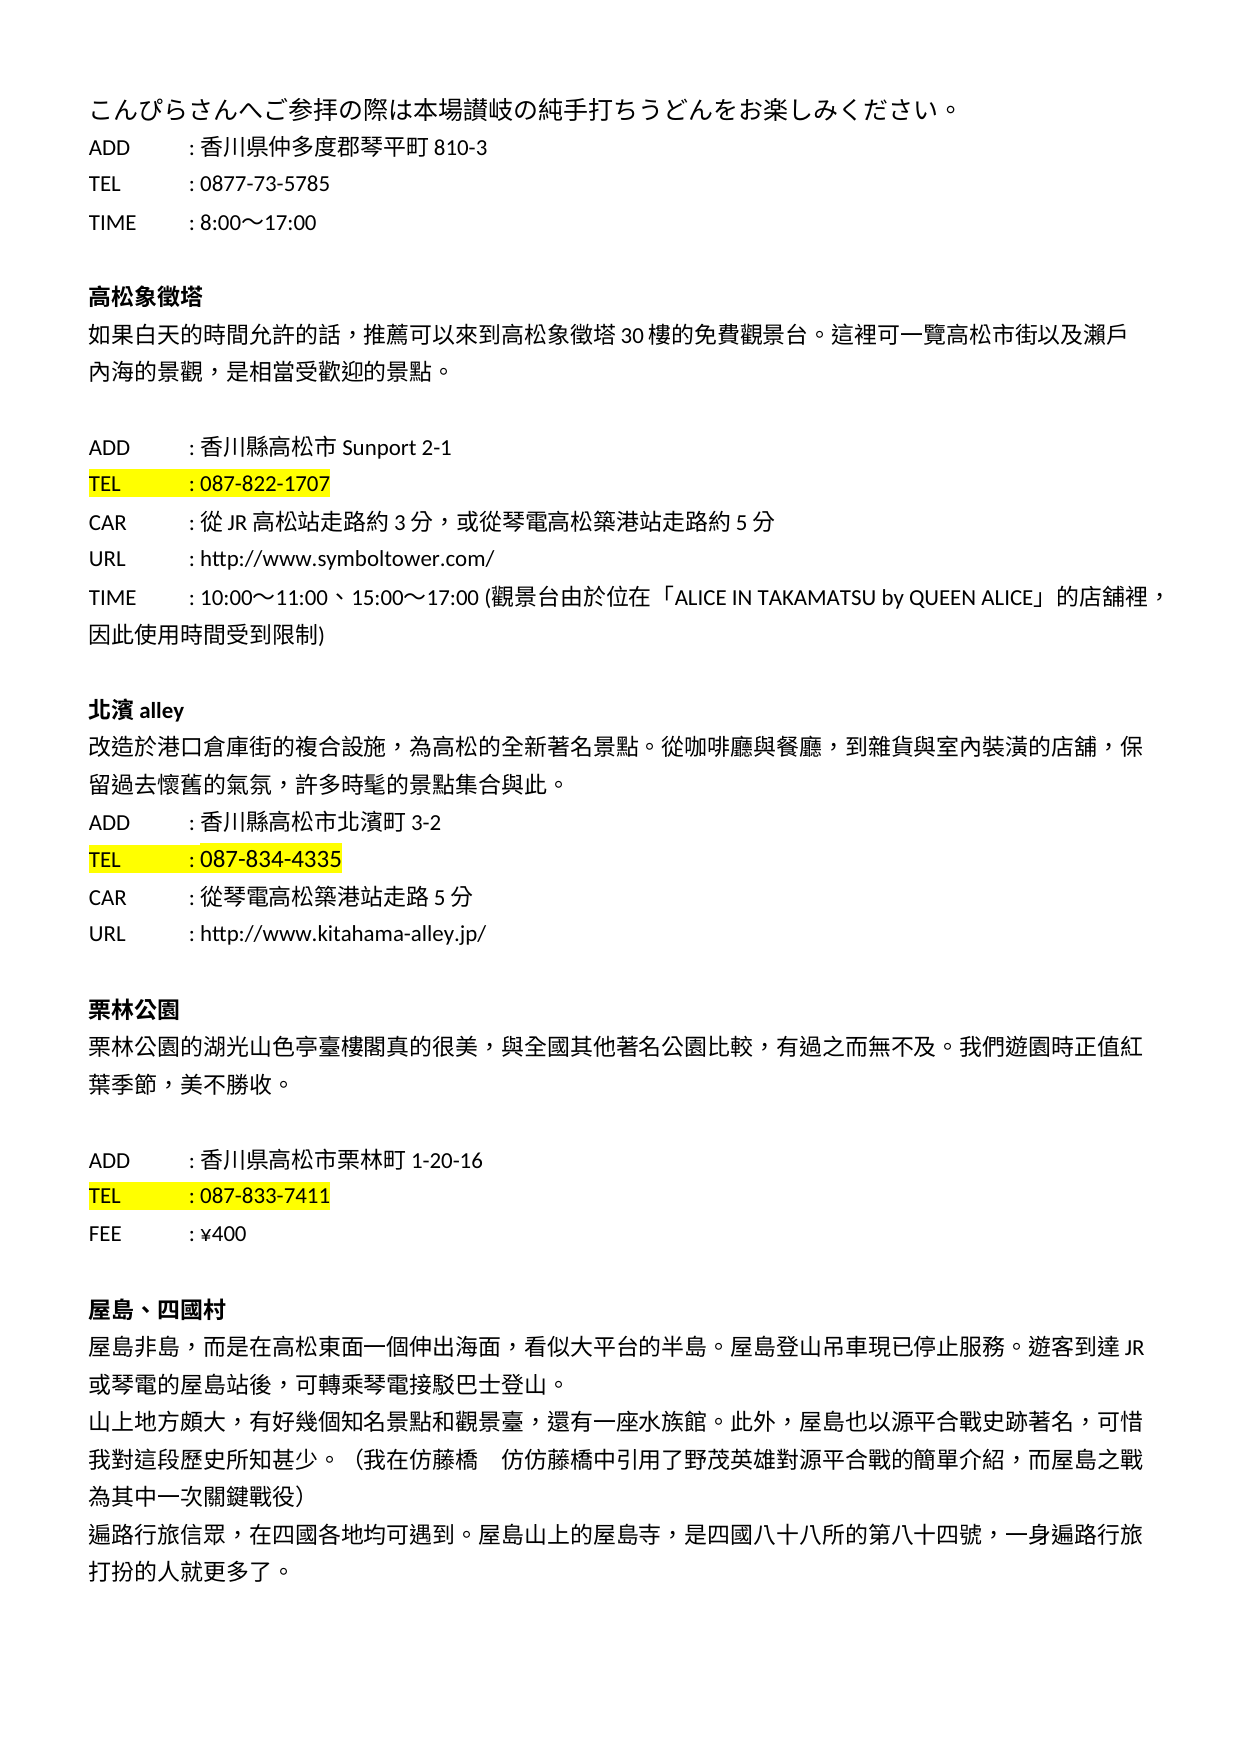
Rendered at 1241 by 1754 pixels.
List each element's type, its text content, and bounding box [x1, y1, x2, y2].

text 高松象徵塔 [89, 277, 1152, 314]
text TIME : 10:00～11:00、15:00～17:00 (觀景台由於位在「ALICE IN TAKAMATSU by QUEEN ALICE」的店舖裡，因此使用時間受到限制) [89, 577, 1152, 652]
text TEL : 087-834-4335 [89, 839, 1152, 877]
text CAR : 從琴電高松築港站走路5分 [89, 877, 1152, 914]
text TEL : 087-822-1707 [89, 464, 1152, 502]
text 遍路行旅信眾，在四國各地均可遇到。屋島山上的屋島寺，是四國八十八所的第八十四號，一身遍路行旅打扮的人就更多了。 [89, 1514, 1152, 1589]
text ADD : 香川県仲多度郡琴平町810-3 [89, 127, 1152, 164]
text 山上地方頗大，有好幾個知名景點和觀景臺，還有一座水族館。此外，屋島也以源平合戰史跡著名，可惜我對這段歷史所知甚少。（我在仿藤橋 仿仿藤橋中引用了野茂英雄對源平合戰的簡單介紹，而屋島之戰為其中一次關鍵戰役） [89, 1402, 1152, 1514]
text URL : http://www.kitahama-alley.jp/ [89, 914, 1152, 952]
text TEL : 0877-73-5785 [89, 164, 1152, 202]
text 改造於港口倉庫街的複合設施，為高松的全新著名景點。從咖啡廳與餐廳，到雜貨與室內裝潢的店舖，保留過去懷舊的氣氛，許多時髦的景點集合與此。 [89, 727, 1152, 802]
text TIME : 8:00～17:00 [89, 202, 1152, 239]
text 栗林公園的湖光山色亭臺樓閣真的很美，與全國其他著名公園比較，有過之而無不及。我們遊園時正值紅葉季節，美不勝收。 [89, 1027, 1152, 1102]
text 屋島非島，而是在高松東面一個伸出海面，看似大平台的半島。屋島登山吊車現已停止服務。遊客到達JR或琴電的屋島站後，可轉乘琴電接駁巴士登山。 [89, 1327, 1152, 1402]
text 北濱alley [89, 689, 1152, 727]
text ADD : 香川縣高松市Sunport 2-1 [89, 427, 1152, 464]
text TEL : 087-833-7411 [89, 1177, 1152, 1214]
text FEE : ¥400 [89, 1214, 1152, 1252]
text 栗林公園 [89, 989, 1152, 1027]
text こんぴらさんへご参拝の際は本場讃岐の純手打ちうどんをお楽しみください。 [89, 89, 1152, 127]
text ADD : 香川県高松市栗林町1-20-16 [89, 1139, 1152, 1177]
text 如果白天的時間允許的話，推薦可以來到高松象徵塔30樓的免費觀景台。這裡可一覽高松市街以及瀨戶內海的景觀，是相當受歡迎的景點。 [89, 314, 1152, 389]
text CAR : 從JR高松站走路約3分，或從琴電高松築港站走路約5分 [89, 502, 1152, 539]
text ADD : 香川縣高松市北濱町3-2 [89, 802, 1152, 839]
text 屋島、四國村 [89, 1289, 1152, 1327]
text URL : http://www.symboltower.com/ [89, 539, 1152, 577]
